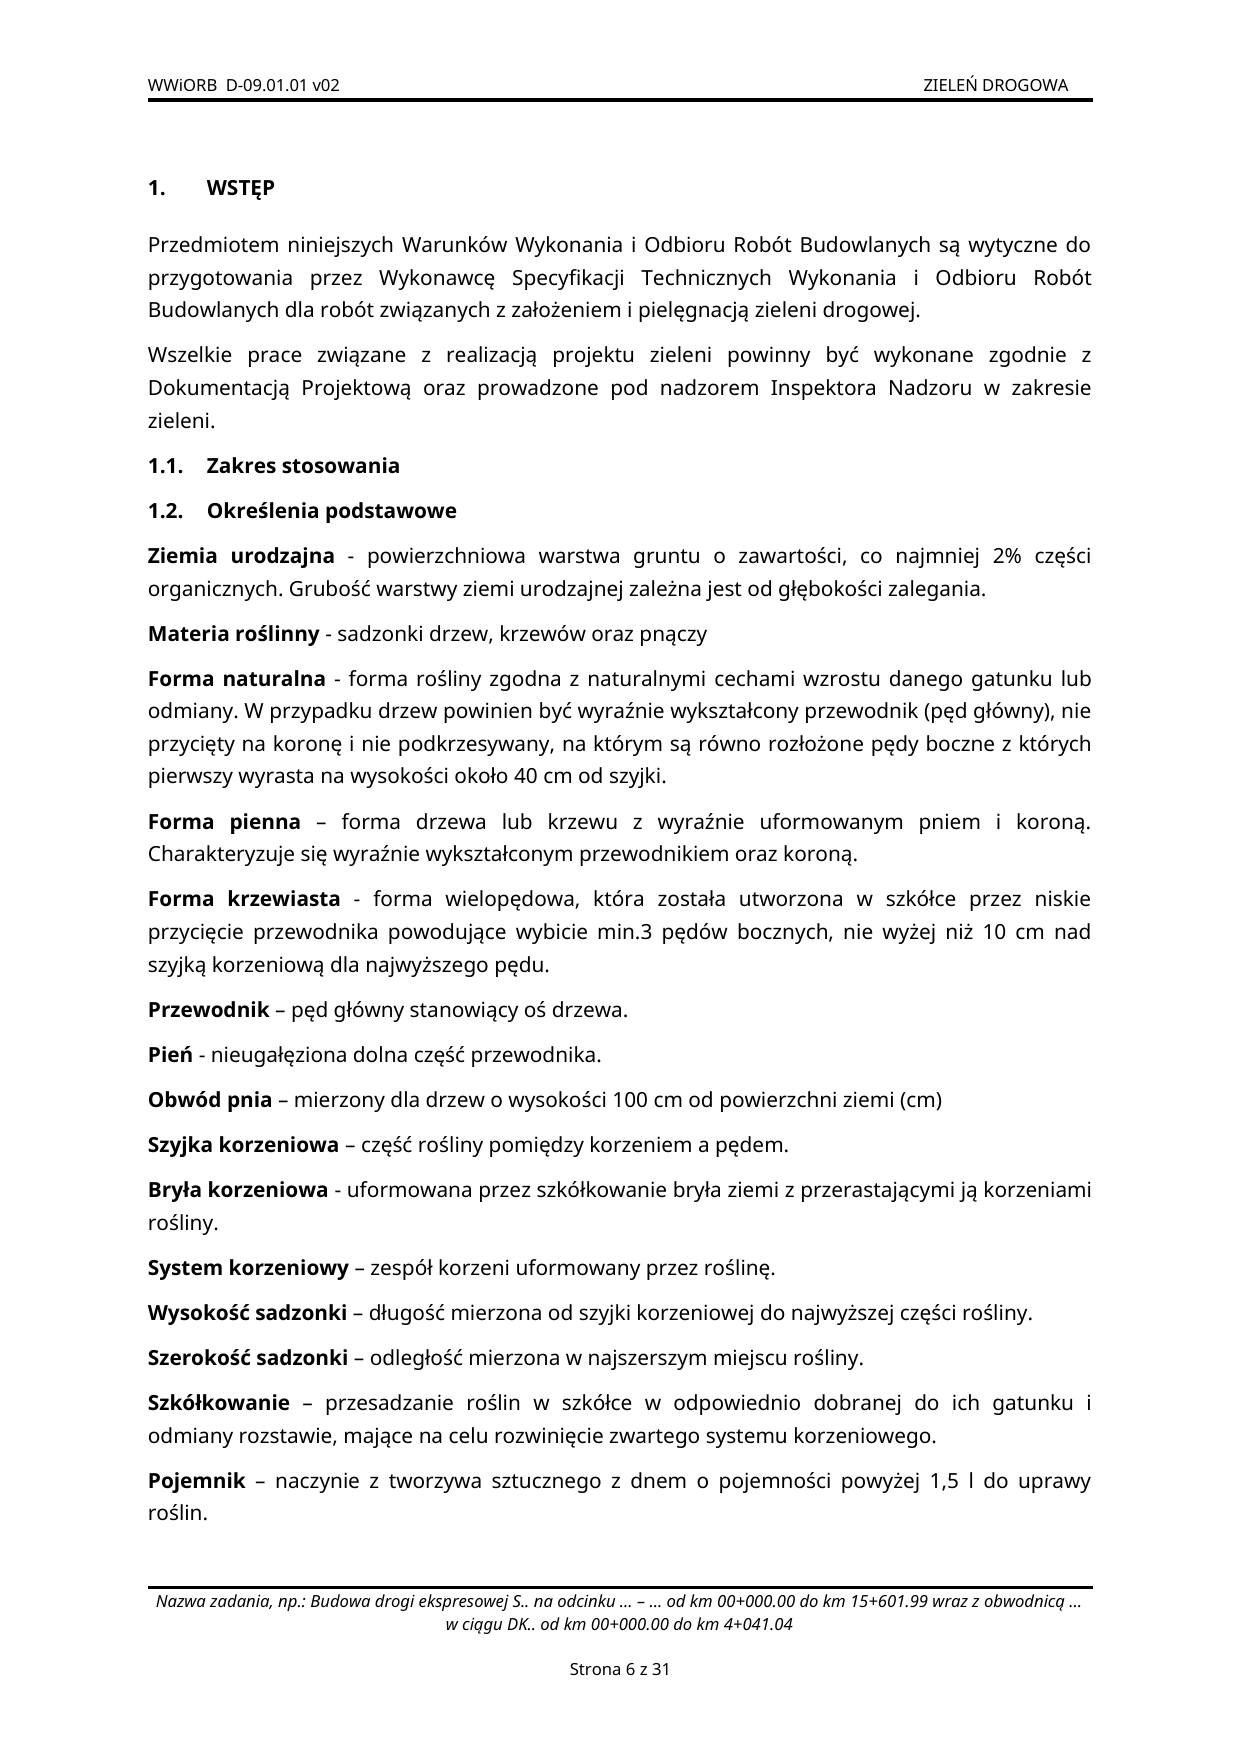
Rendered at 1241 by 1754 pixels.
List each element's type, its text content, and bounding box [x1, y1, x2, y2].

text Pojemnik – naczynie z tworzywa sztucznego z dnem o pojemności powyżej 1,5 l do uprawy roślin. [148, 1466, 1093, 1527]
text Szkółkowanie – przesadzanie roślin w szkółce w odpowiednio dobranej do ich gatunku i odmiany rozstawie, mające na celu rozwinięcie zwartego systemu korzeniowego. [148, 1388, 1093, 1449]
text Materia roślinny - sadzonki drzew, krzewów oraz pnączy [148, 619, 1093, 647]
subtitle Zakres stosowania [148, 451, 1093, 479]
subtitle WSTĘP [148, 173, 1093, 201]
text Forma krzewiasta - forma wielopędowa, która została utworzona w szkółce przez niskie przycięcie przewodnika powodujące wybicie min.3 pędów bocznych, nie wyżej niż 10 cm nad szyjką korzeniową dla najwyższego pędu. [148, 884, 1093, 978]
text Pień - nieugałęziona dolna część przewodnika. [148, 1040, 1093, 1068]
text Przedmiotem niniejszych Warunków Wykonania i Odbioru Robót Budowlanych są wytyczne do przygotowania przez Wykonawcę Specyfikacji Technicznych Wykonania i Odbioru Robót Budowlanych dla robót związanych z założeniem i pielęgnacją zieleni drogowej. [148, 230, 1093, 324]
subtitle Określenia podstawowe [148, 496, 1093, 524]
text Szyjka korzeniowa – część rośliny pomiędzy korzeniem a pędem. [148, 1130, 1093, 1158]
text Wszelkie prace związane z realizacją projektu zieleni powinny być wykonane zgodnie z Dokumentacją Projektową oraz prowadzone pod nadzorem Inspektora Nadzoru w zakresie zieleni. [148, 341, 1093, 434]
text Forma naturalna - forma rośliny zgodna z naturalnymi cechami wzrostu danego gatunku lub odmiany. W przypadku drzew powinien być wyraźnie wykształcony przewodnik (pęd główny), nie przycięty na koronę i nie podkrzesywany, na którym są równo rozłożone pędy boczne z których pierwszy wyrasta na wysokości około 40 cm od szyjki. [148, 664, 1093, 790]
text Forma pienna – forma drzewa lub krzewu z wyraźnie uformowanym pniem i koroną. Charakteryzuje się wyraźnie wykształconym przewodnikiem oraz koroną. [148, 807, 1093, 868]
text Wysokość sadzonki – długość mierzona od szyjki korzeniowej do najwyższej części rośliny. [148, 1298, 1093, 1326]
text Obwód pnia – mierzony dla drzew o wysokości 100 cm od powierzchni ziemi (cm) [148, 1085, 1093, 1113]
text System korzeniowy – zespół korzeni uformowany przez roślinę. [148, 1253, 1093, 1281]
text Ziemia urodzajna - powierzchniowa warstwa gruntu o zawartości, co najmniej 2% części organicznych. Grubość warstwy ziemi urodzajnej zależna jest od głębokości zalegania. [148, 541, 1093, 602]
text Szerokość sadzonki – odległość mierzona w najszerszym miejscu rośliny. [148, 1343, 1093, 1372]
text Przewodnik – pęd główny stanowiący oś drzewa. [148, 995, 1093, 1023]
text Bryła korzeniowa - uformowana przez szkółkowanie bryła ziemi z przerastającymi ją korzeniami rośliny. [148, 1175, 1093, 1236]
